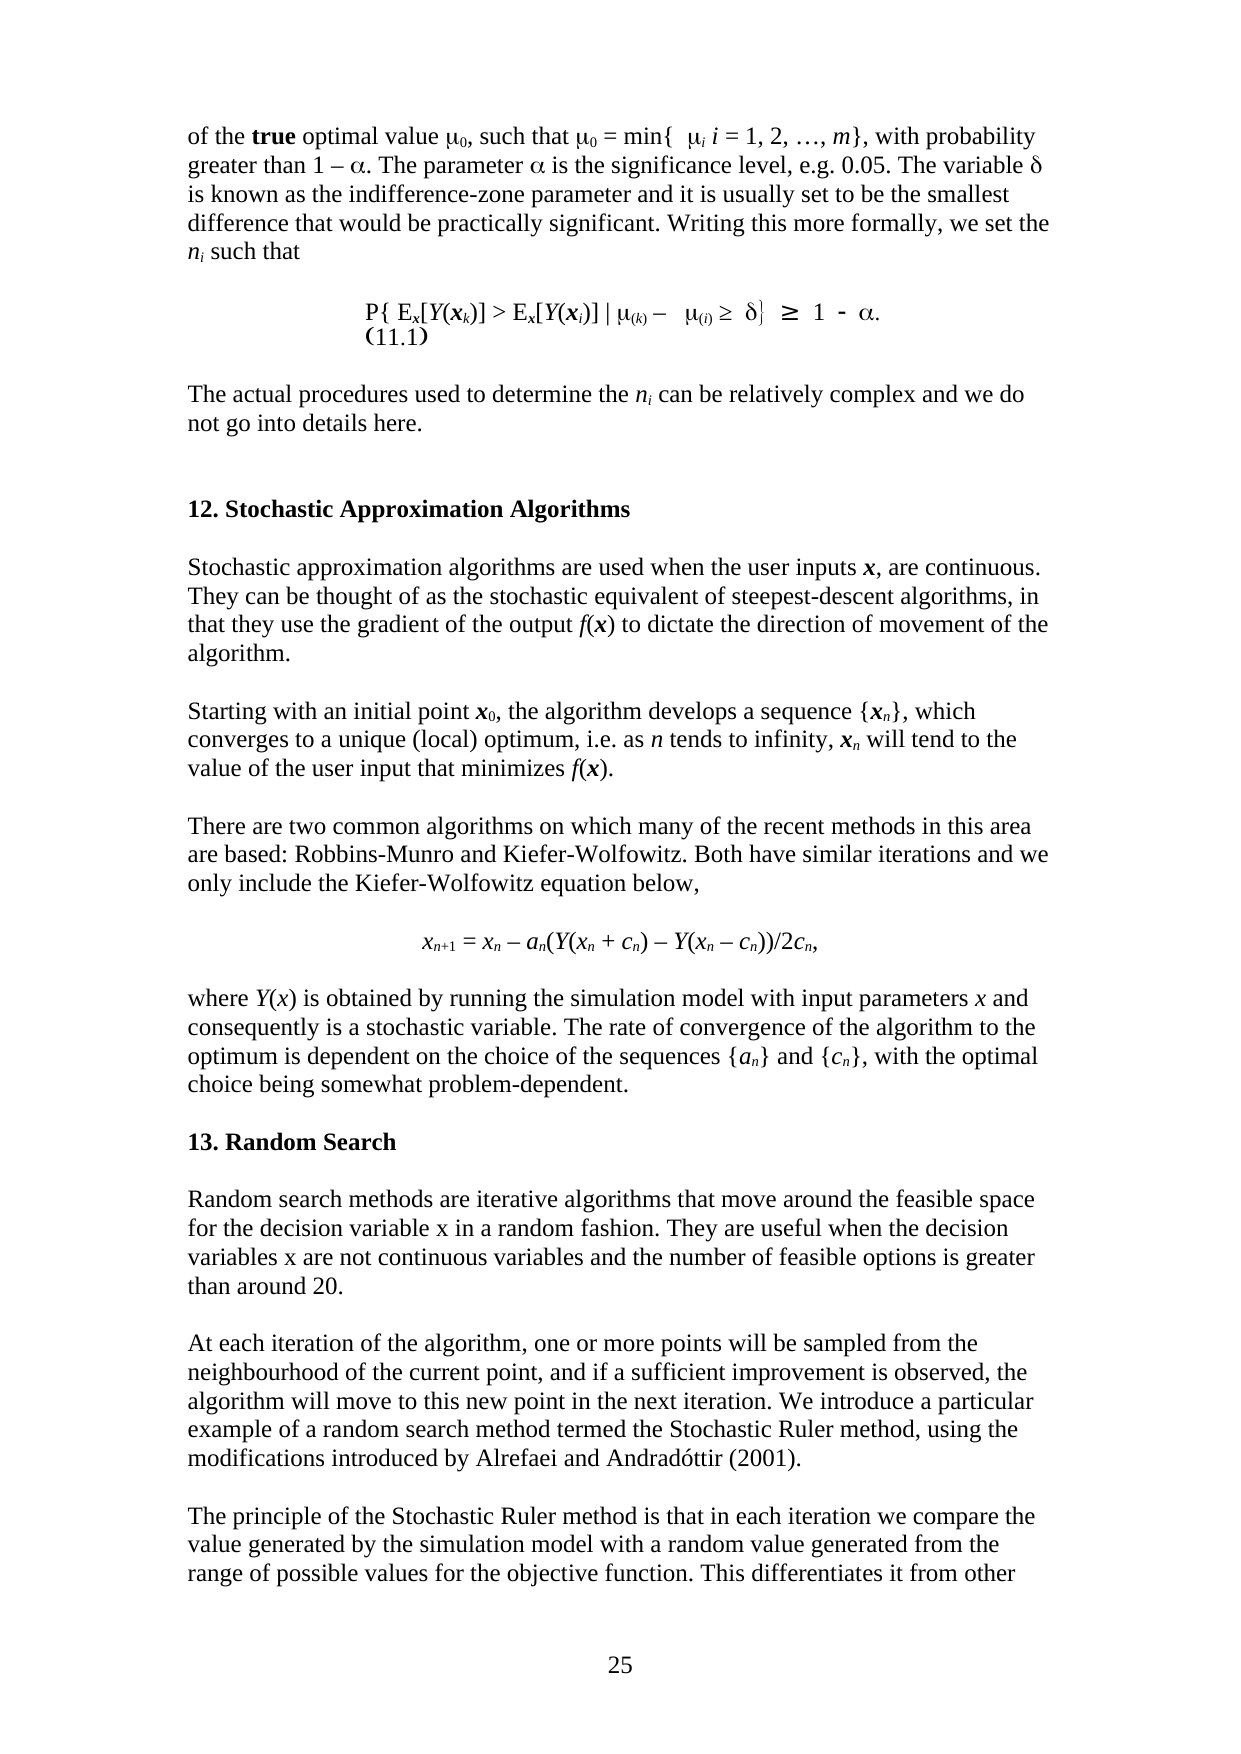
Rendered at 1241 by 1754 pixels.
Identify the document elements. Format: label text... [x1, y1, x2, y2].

text At each iteration of the algorithm, one or more points will be sampled from the neighbourhood of the current point, and if a sufficient improvement is observed, the algorithm will move to this new point in the next iteration. We introduce a particular example of a random search method termed the Stochastic Ruler method, using the modifications introduced by Alrefaei and Andradóttir (2001). [187, 1328, 1053, 1472]
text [187, 121, 1053, 265]
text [187, 1501, 1053, 1587]
text 12. Stochastic Approximation Algorithms [187, 494, 1053, 523]
text where Y(x) is obtained by running the simulation model with input parameters x and consequently is a stochastic variable. The rate of convergence of the algorithm to the optimum is dependent on the choice of the sequences {an} and {cn}, with the optimal choice being somewhat problem-dependent. [187, 983, 1053, 1098]
text P{ Ex[Y(xk)] > Ex[Y(xi)] | (k) – (i) ≥≥  [335, 294, 1053, 351]
text xn+1 = xn – an(Y(xn + cn) – Y(xn – cn))/2cn, [187, 926, 1053, 954]
text Starting with an initial point x0, the algorithm develops a sequence {xn}, which converges to a unique (local) optimum, i.e. as n tends to infinity, xn will tend to the value of the user input that minimizes f(x). [187, 696, 1053, 782]
text Random search methods are iterative algorithms that move around the feasible space for the decision variable x in a random fashion. They are useful when the decision variables x are not continuous variables and the number of feasible options is greater than around 20. [187, 1184, 1053, 1299]
text There are two common algorithms on which many of the recent methods in this area are based: Robbins-Munro and Kiefer-Wolfowitz. Both have similar iterations and we only include the Kiefer-Wolfowitz equation below, [187, 811, 1053, 897]
text The actual procedures used to determine the ni can be relatively complex and we do not go into details here. [187, 379, 1053, 437]
text Stochastic approximation algorithms are used when the user inputs x, are continuous. They can be thought of as the stochastic equivalent of steepest-descent algorithms, in that they use the gradient of the output f(x) to dictate the direction of movement of the algorithm. [187, 552, 1053, 667]
text 13. Random Search [187, 1127, 1053, 1156]
